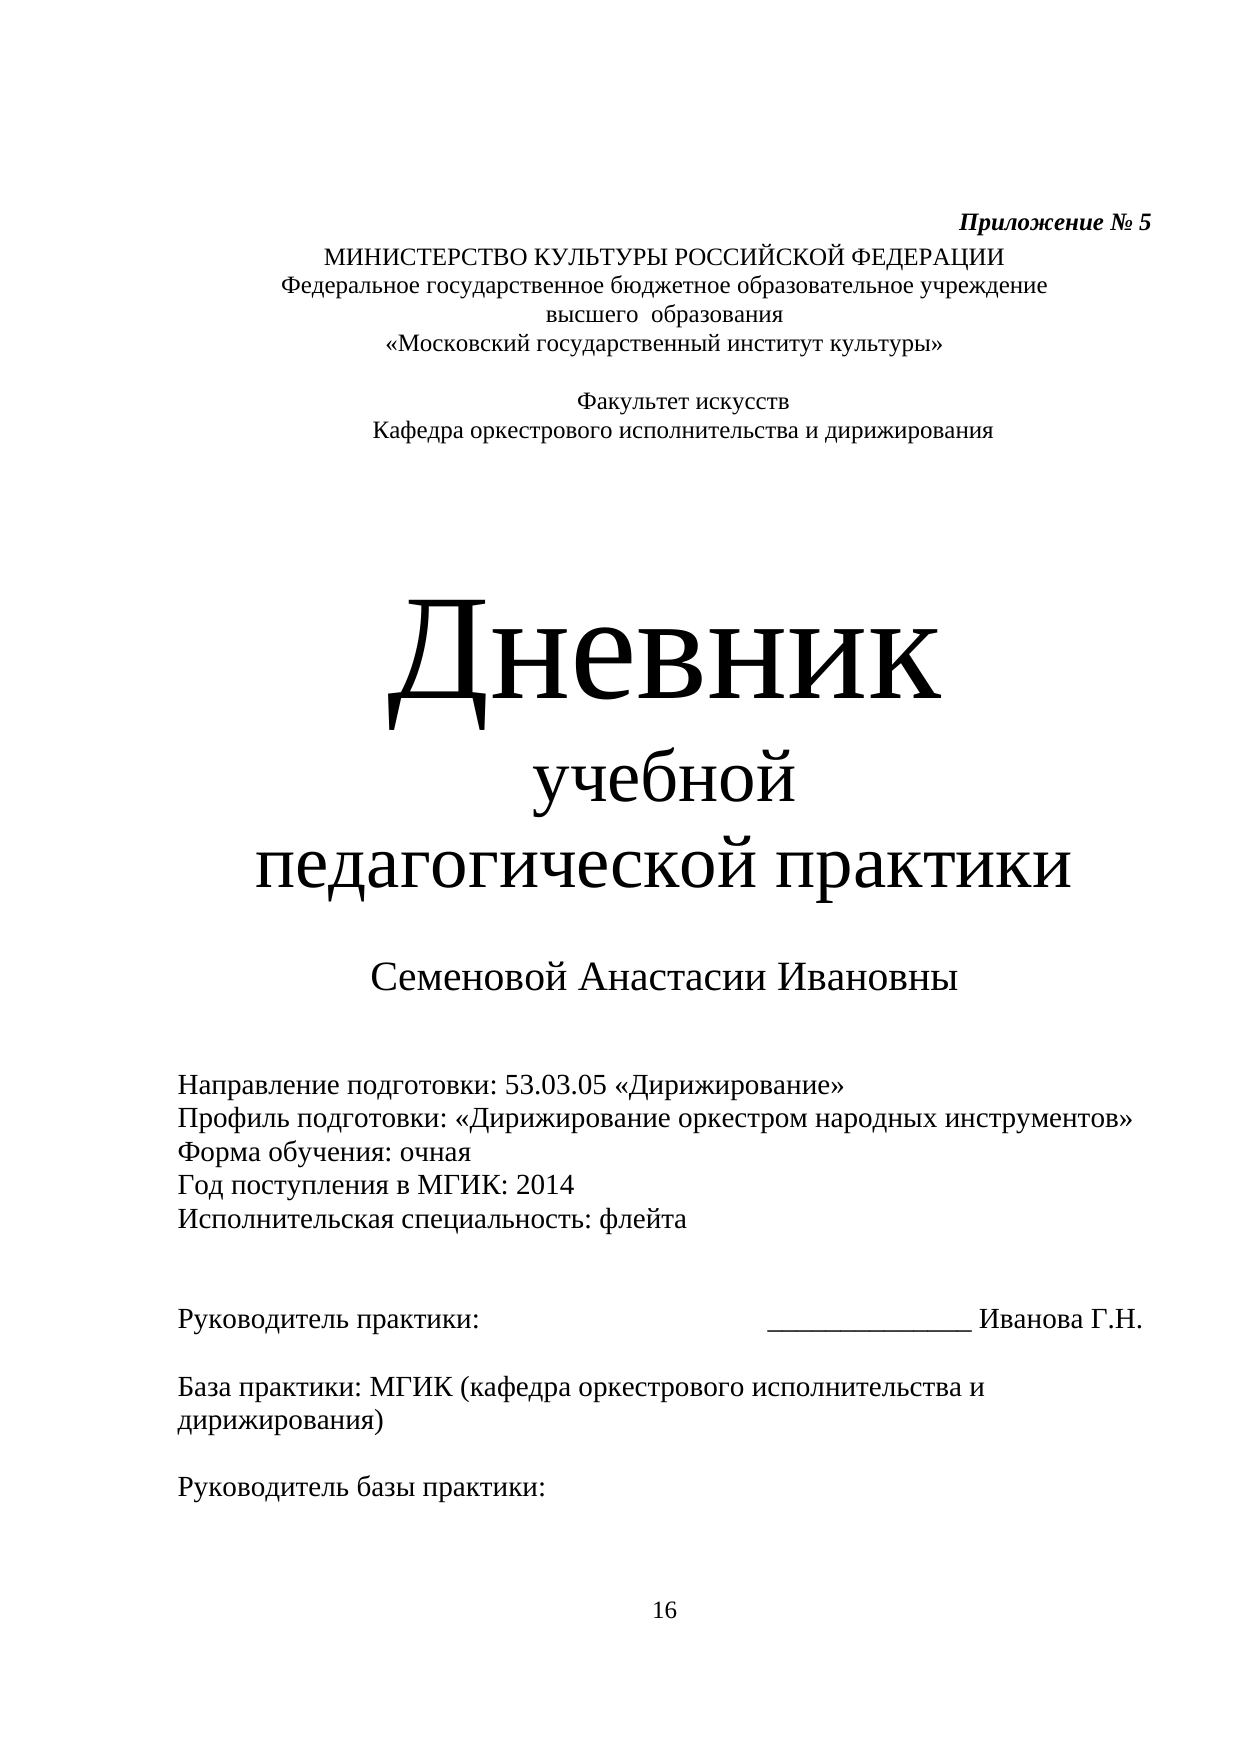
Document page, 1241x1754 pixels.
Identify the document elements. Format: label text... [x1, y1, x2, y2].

text Федеральное государственное бюджетное образовательное учреждение [177, 271, 1152, 299]
subtitle Приложение № 5 [177, 207, 1152, 236]
text База практики: МГИК (кафедра оркестрового исполнительства и дирижирования) [177, 1369, 1152, 1436]
text Руководитель базы практики: [177, 1469, 1152, 1503]
text Форма обучения: очная [177, 1134, 1152, 1167]
text Профиль подготовки: «Дирижирование оркестром народных инструментов» [177, 1100, 1152, 1134]
text учебной [177, 731, 1152, 818]
text педагогической практики [177, 818, 1152, 904]
text Год поступления в МГИК: 2014 [177, 1167, 1152, 1201]
text Руководитель практики: ______________ Иванова Г.Н. [177, 1302, 1152, 1335]
text высшего образования [177, 299, 1152, 328]
text МИНИСТЕРСТВО КУЛЬТУРЫ РОССИЙСКОЙ ФЕДЕРАЦИИ [177, 242, 1152, 271]
text Направление подготовки: 53.03.05 «Дирижирование» [177, 1067, 1152, 1100]
text Исполнительская специальность: флейта [177, 1201, 1152, 1234]
text «Московский государственный институт культуры» [177, 328, 1152, 357]
list Факультет искусств Кафедра оркестрового исполнительства и дирижирования [215, 386, 1152, 443]
text Семеновой Анастасии Ивановны [177, 952, 1152, 1000]
text Дневник [177, 559, 1152, 731]
